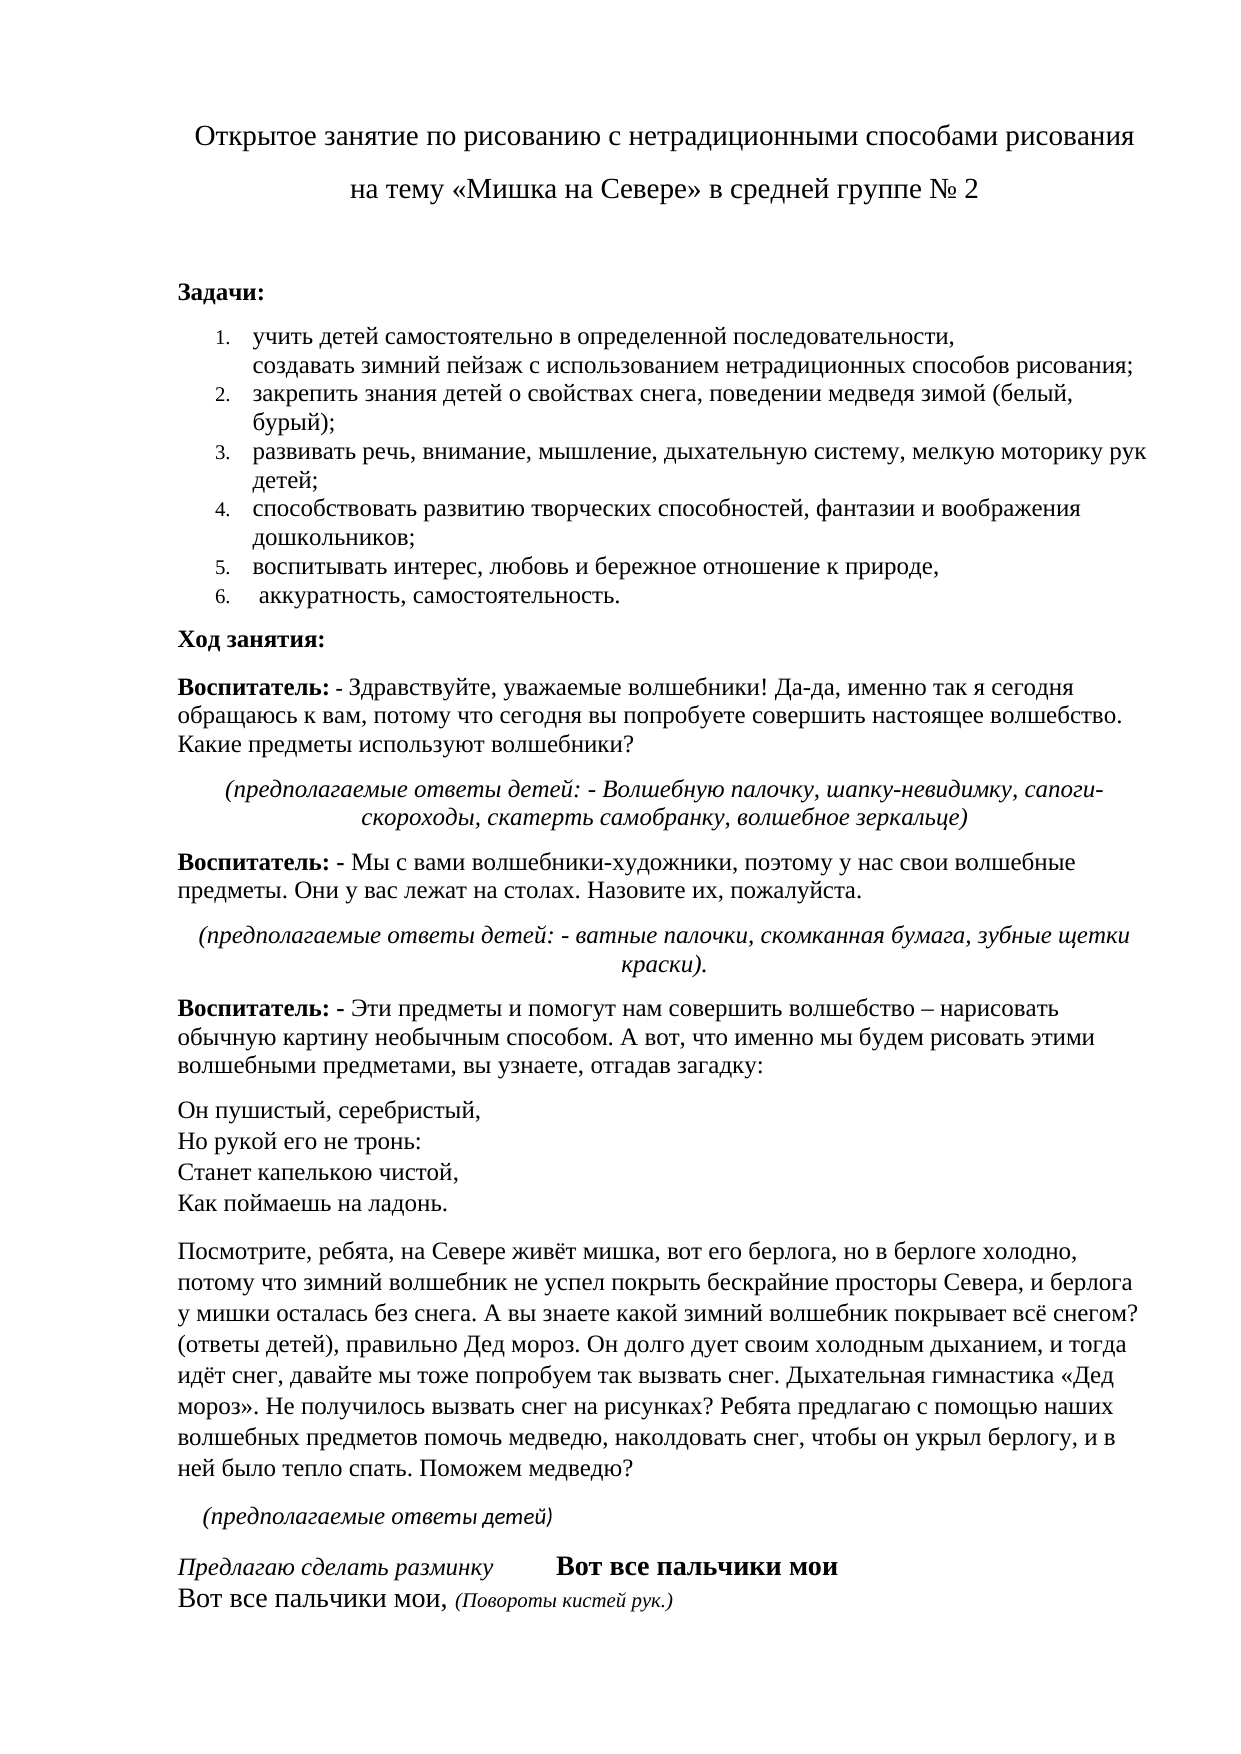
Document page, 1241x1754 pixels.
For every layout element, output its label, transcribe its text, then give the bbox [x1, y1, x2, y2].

text Предлагаю сделать разминку Вот все пальчики мои [177, 1549, 1152, 1581]
text Открытое занятие по рисованию с нетрадиционными способами рисования [177, 118, 1152, 152]
text Задачи: [177, 277, 1152, 305]
list способствовать развитию творческих способностей, фантазии и воображения дошкольников; [215, 493, 1152, 551]
list учить детей самостоятельно в определенной последовательности, создавать зимний пейзаж с использованием нетрадиционных способов рисования; [215, 321, 1152, 378]
text (предполагаемые ответы детей) [177, 1501, 1152, 1530]
list воспитывать интерес, любовь и бережное отношение к природе, [215, 551, 1152, 580]
list аккуратность, самостоятельность. [215, 580, 1152, 608]
text Воспитатель: - Мы с вами волшебники-художники, поэтому у нас свои волшебные предметы. Они у вас лежат на столах. Назовите их, пожалуйста. [177, 847, 1152, 904]
text на тему «Мишка на Севере» в средней группе № 2 [177, 171, 1152, 204]
text Воспитатель: - Эти предметы и помогут нам совершить волшебство – нарисовать обычную картину необычным способом. А вот, что именно мы будем рисовать этими волшебными предметами, вы узнаете, отгадав загадку: [177, 993, 1152, 1079]
list закрепить знания детей о свойствах снега, поведении медведя зимой (белый, бурый); [215, 378, 1152, 436]
text Он пушистый, серебристый, Но рукой его не тронь: Станет капелькою чистой, Как поймаешь на ладонь. [177, 1095, 1152, 1217]
list развивать речь, внимание, мышление, дыхательную систему, мелкую моторику рук детей; [215, 436, 1152, 493]
text Воспитатель: - Здравствуйте, уважаемые волшебники! Да-да, именно так я сегодня обращаюсь к вам, потому что сегодня вы попробуете совершить настоящее волшебство. Какие предметы используют волшебники? [177, 672, 1152, 758]
text Ход занятия: [177, 624, 1152, 653]
text Посмотрите, ребята, на Севере живёт мишка, вот его берлога, но в берлоге холодно, потому что зимний волшебник не успел покрыть бескрайние просторы Севера, и берлога у мишки осталась без снега. А вы знаете какой зимний волшебник покрывает всё снегом? (ответы детей), правильно Дед мороз. Он долго дует своим холодным дыханием, и тогда идёт снег, давайте мы тоже попробуем так вызвать снег. Дыхательная гимнастика «Дед мороз». Не получилось вызвать снег на рисунках? Ребята предлагаю с помощью наших волшебных предметов помочь медведю, наколдовать снег, чтобы он укрыл берлогу, и в ней было тепло спать. Поможем медведю? [177, 1236, 1152, 1482]
text (предполагаемые ответы детей: - ватные палочки, скомканная бумага, зубные щетки краски). [177, 920, 1152, 977]
text (предполагаемые ответы детей: - Волшебную палочку, шапку-невидимку, сапоги-скороходы, скатерть самобранку, волшебное зеркальце) [177, 774, 1152, 831]
text Вот все пальчики мои, (Повороты кистей рук.) [177, 1581, 1152, 1613]
